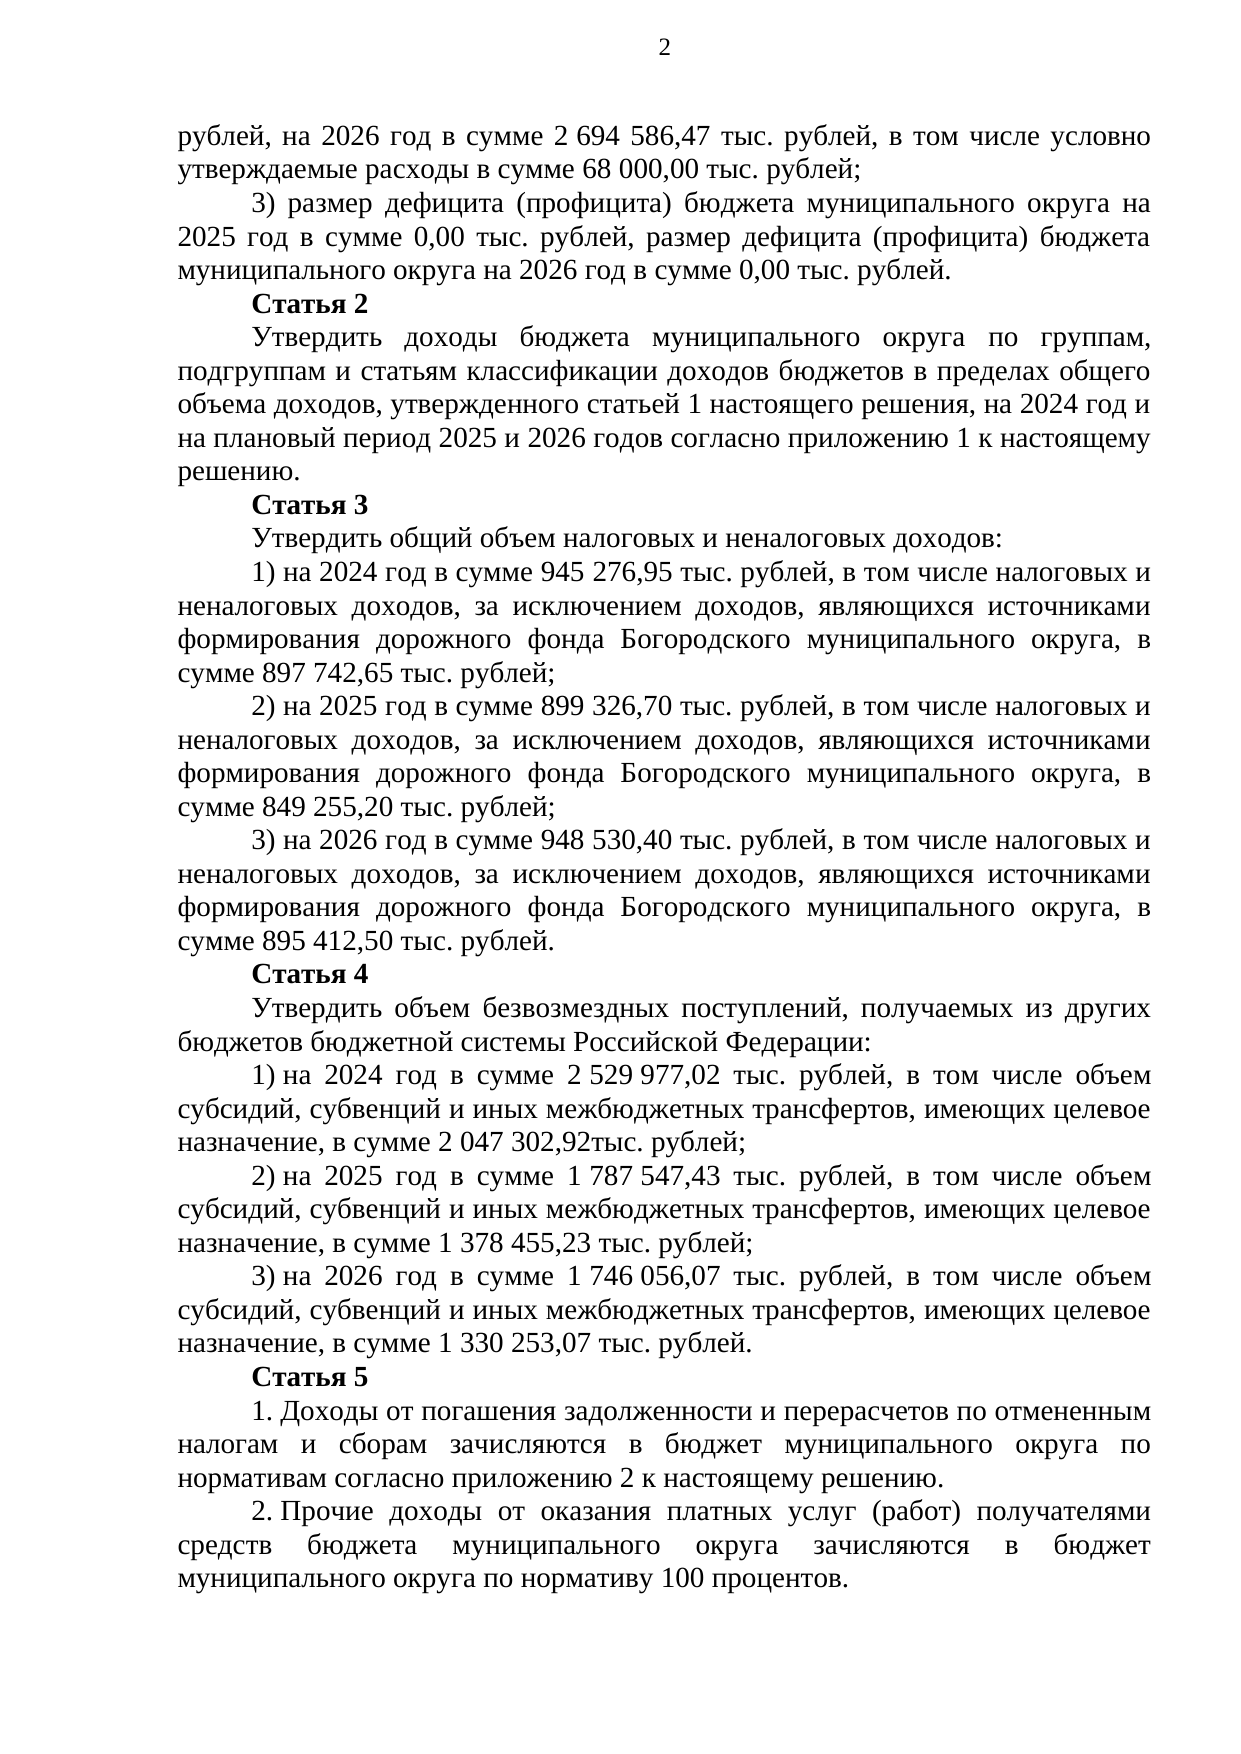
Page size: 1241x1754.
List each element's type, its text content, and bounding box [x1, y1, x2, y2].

text Статья 3 [177, 487, 1152, 521]
text Статья 4 [177, 957, 1152, 990]
text Статья 2 [177, 286, 1152, 319]
text 2) на 2025 год в сумме 899 326,70 тыс. рублей, в том числе налоговых и неналоговых доходов, за исключением доходов, являющихся источниками формирования дорожного фонда Богородского муниципального округа, в сумме 849 255,20 тыс. рублей; [177, 688, 1152, 822]
text 1. Доходы от погашения задолженности и перерасчетов по отмененным налогам и сборам зачисляются в бюджет муниципального округа по нормативам согласно приложению 2 к настоящему решению. [177, 1393, 1152, 1493]
text 2. Прочие доходы от оказания платных услуг (работ) получателями средств бюджета муниципального округа зачисляются в бюджет муниципального округа по нормативу 100 процентов. [177, 1493, 1152, 1594]
text 3) на 2026 год в сумме 948 530,40 тыс. рублей, в том числе налоговых и неналоговых доходов, за исключением доходов, являющихся источниками формирования дорожного фонда Богородского муниципального округа, в сумме 895 412,50 тыс. рублей. [177, 822, 1152, 957]
text 3) размер дефицита (профицита) бюджета муниципального округа на 2025 год в сумме 0,00 тыс. рублей, размер дефицита (профицита) бюджета муниципального округа на 2026 год в сумме 0,00 тыс. рублей. [177, 185, 1152, 286]
text 1) на 2024 год в сумме 945 276,95 тыс. рублей, в том числе налоговых и неналоговых доходов, за исключением доходов, являющихся источниками формирования дорожного фонда Богородского муниципального округа, в сумме 897 742,65 тыс. рублей; [177, 554, 1152, 688]
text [177, 118, 1152, 185]
text 1) на 2024 год в сумме 2 529 977,02 тыс. рублей, в том числе объем субсидий, субвенций и иных межбюджетных трансфертов, имеющих целевое назначение, в сумме 2 047 302,92тыс. рублей; [177, 1057, 1152, 1158]
text Утвердить объем безвозмездных поступлений, получаемых из других бюджетов бюджетной системы Российской Федерации: [177, 990, 1152, 1057]
text Статья 5 [177, 1359, 1152, 1393]
text 3) на 2026 год в сумме 1 746 056,07 тыс. рублей, в том числе объем субсидий, субвенций и иных межбюджетных трансфертов, имеющих целевое назначение, в сумме 1 330 253,07 тыс. рублей. [177, 1258, 1152, 1359]
text Утвердить общий объем налоговых и неналоговых доходов: [177, 521, 1152, 554]
text 2) на 2025 год в сумме 1 787 547,43 тыс. рублей, в том числе объем субсидий, субвенций и иных межбюджетных трансфертов, имеющих целевое назначение, в сумме 1 378 455,23 тыс. рублей; [177, 1158, 1152, 1258]
text Утвердить доходы бюджета муниципального округа по группам, подгруппам и статьям классификации доходов бюджетов в пределах общего объема доходов, утвержденного статьей 1 настоящего решения, на 2024 год и на плановый период 2025 и 2026 годов согласно приложению 1 к настоящему решению. [177, 319, 1152, 487]
